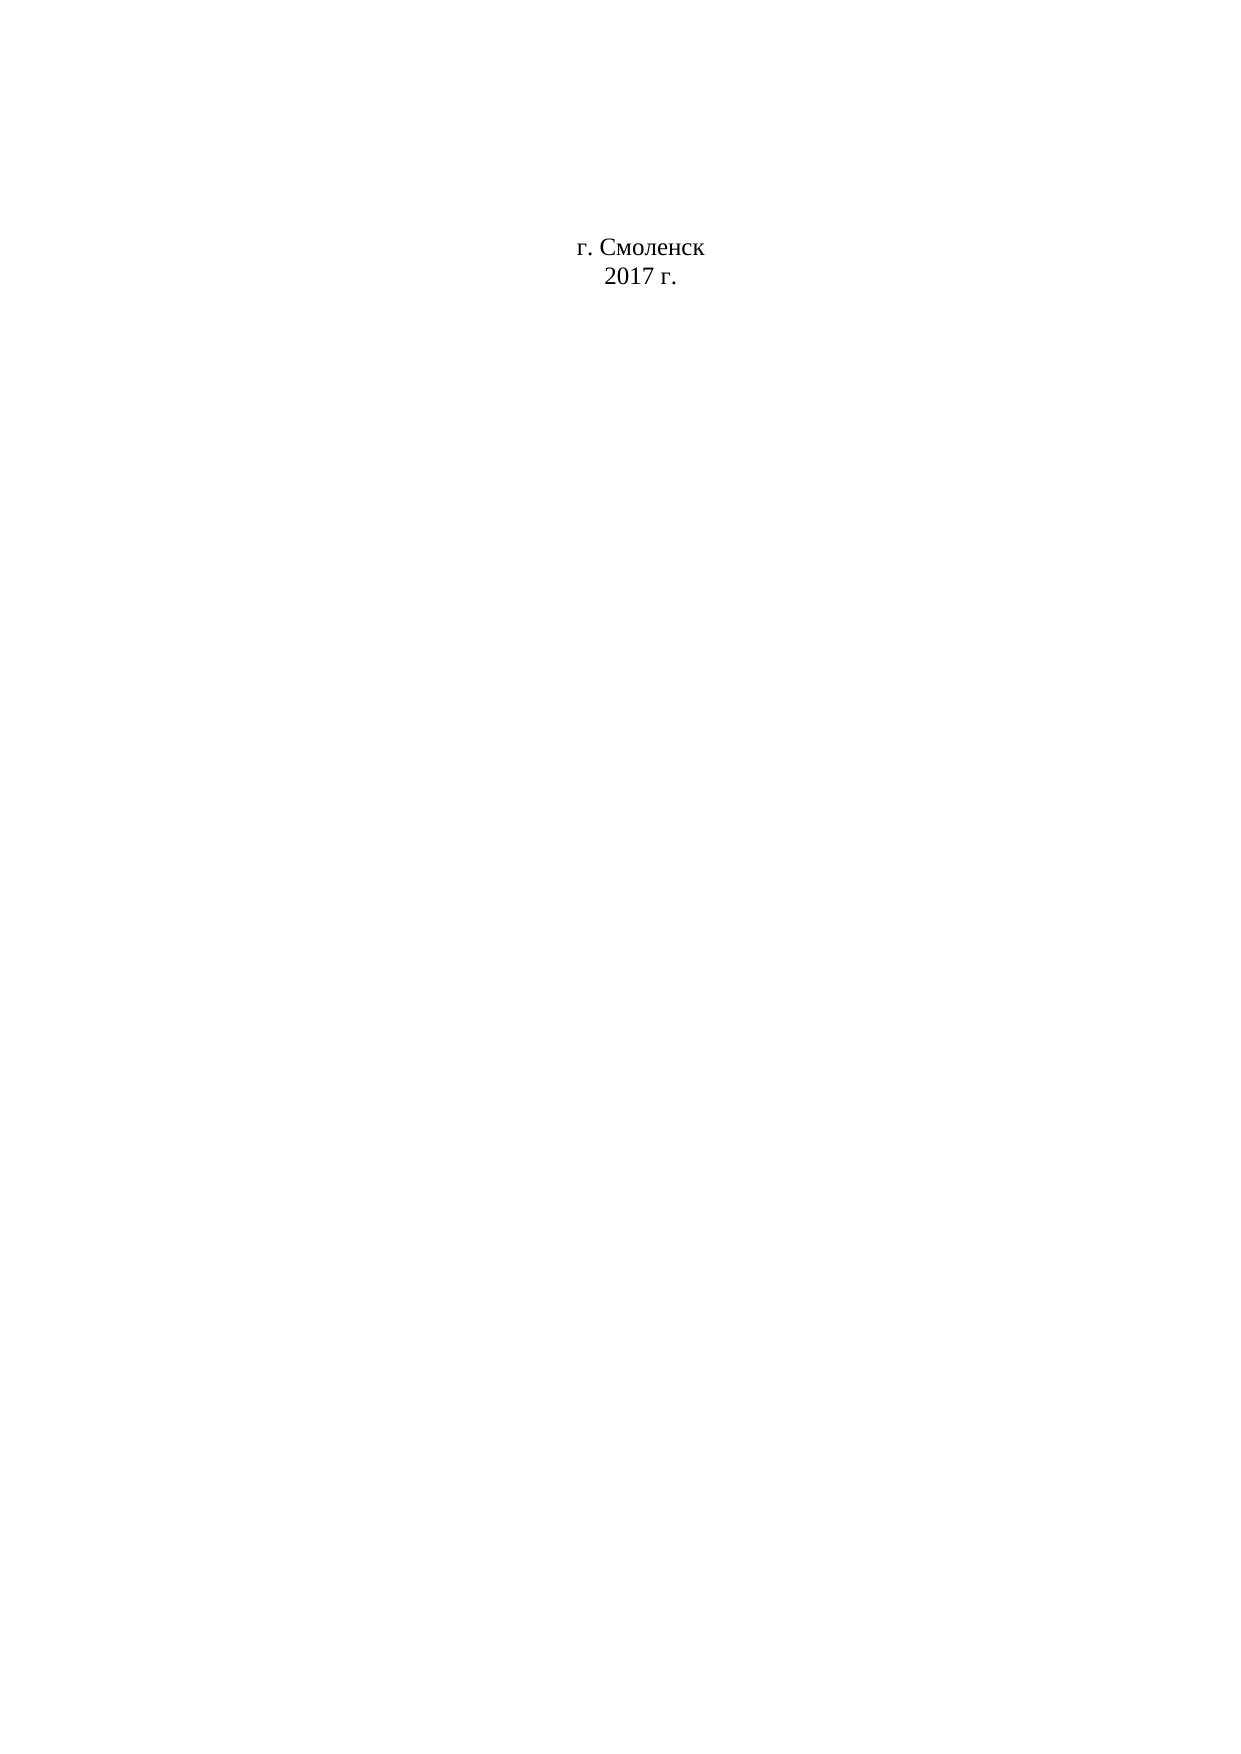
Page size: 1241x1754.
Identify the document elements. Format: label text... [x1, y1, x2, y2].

text г. Смоленск 2017 г. [129, 232, 1152, 290]
